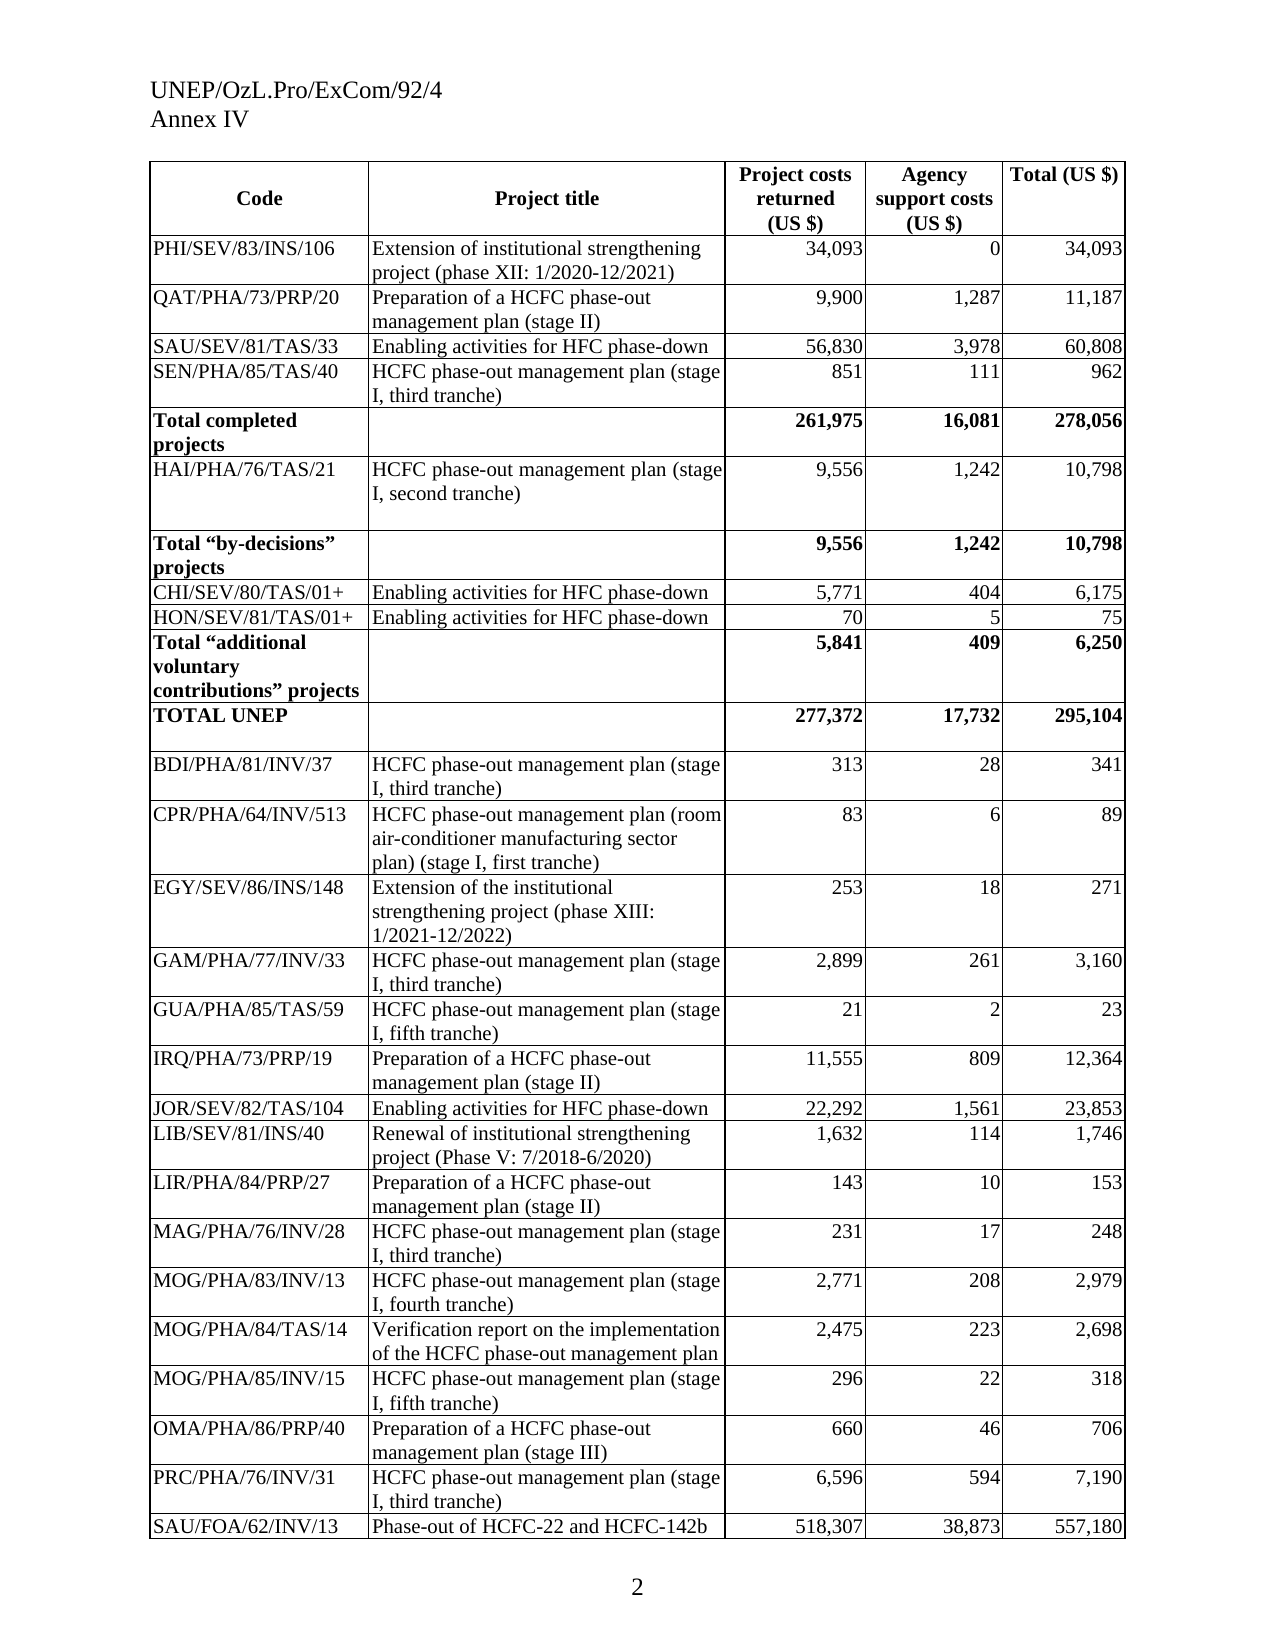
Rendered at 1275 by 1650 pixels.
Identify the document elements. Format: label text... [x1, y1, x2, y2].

table_cell PHI/SEV/83/INS/106 [151, 236, 368, 284]
table_cell 261,975 [726, 408, 865, 456]
table_cell 89 [1003, 801, 1124, 874]
table_cell 6,596 [726, 1465, 865, 1513]
table_cell 271 [1003, 875, 1124, 947]
table_cell HCFC phase-out management plan (stage I, fifth tranche) [369, 1366, 724, 1414]
table_cell LIR/PHA/84/PRP/27 [151, 1170, 368, 1218]
table_cell 295,104 [1003, 703, 1124, 751]
table_header Agency support costs (US $) [866, 162, 1002, 234]
table_cell HON/SEV/81/TAS/01+ [151, 605, 368, 629]
table_cell EGY/SEV/86/INS/148 [151, 875, 368, 947]
table_header Total (US $) [1003, 162, 1124, 234]
table_cell 5 [866, 605, 1002, 629]
table_cell 10 [866, 1170, 1002, 1218]
table_cell 3,978 [866, 334, 1002, 358]
table_cell 46 [866, 1416, 1002, 1464]
table_cell 809 [866, 1046, 1002, 1094]
table_cell 22 [866, 1366, 1002, 1414]
table_cell 0 [866, 236, 1002, 284]
table_cell GAM/PHA/77/INV/33 [151, 948, 368, 996]
table_cell [369, 531, 724, 579]
table_cell 1,242 [866, 531, 1002, 579]
table_cell Total completed projects [151, 408, 368, 456]
table_cell Enabling activities for HFC phase-down [369, 334, 724, 358]
table_cell 11,187 [1003, 285, 1124, 333]
table_cell 5,771 [726, 580, 865, 604]
table_cell CHI/SEV/80/TAS/01+ [151, 580, 368, 604]
table_cell 34,093 [1003, 236, 1124, 284]
table_cell SAU/FOA/62/INV/13 [151, 1514, 368, 1538]
table_cell Enabling activities for HFC phase-down [369, 1095, 724, 1119]
table_cell HAI/PHA/76/TAS/21 [151, 457, 368, 529]
table_cell 7,190 [1003, 1465, 1124, 1513]
table_cell 16,081 [866, 408, 1002, 456]
table_cell Preparation of a HCFC phase-out management plan (stage III) [369, 1416, 724, 1464]
table_cell 5,841 [726, 630, 865, 702]
table_cell 278,056 [1003, 408, 1124, 456]
table_cell Extension of institutional strengthening project (phase XII: 1/2020-12/2021) [369, 236, 724, 284]
table_cell 28 [866, 752, 1002, 800]
table_cell 1,561 [866, 1095, 1002, 1119]
table_cell 111 [866, 359, 1002, 407]
table_cell 1,242 [866, 457, 1002, 529]
table_cell HCFC phase-out management plan (stage I, fifth tranche) [369, 997, 724, 1045]
table_cell SAU/SEV/81/TAS/33 [151, 334, 368, 358]
table_cell [369, 703, 724, 751]
table_cell 10,798 [1003, 531, 1124, 579]
table_cell 409 [866, 630, 1002, 702]
table_cell OMA/PHA/86/PRP/40 [151, 1416, 368, 1464]
table_cell HCFC phase-out management plan (stage I, second tranche) [369, 457, 724, 529]
table_cell HCFC phase-out management plan (room air-conditioner manufacturing sector plan) (stage I, first tranche) [369, 801, 724, 874]
table_cell 9,900 [726, 285, 865, 333]
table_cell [369, 1514, 724, 1538]
table_cell TOTAL UNEP [151, 703, 368, 751]
table_cell 2,475 [726, 1317, 865, 1365]
table_cell Preparation of a HCFC phase-out management plan (stage II) [369, 1046, 724, 1094]
table_cell 21 [726, 997, 865, 1045]
table_cell CPR/PHA/64/INV/513 [151, 801, 368, 874]
table_cell 9,556 [726, 531, 865, 579]
table_cell 2,698 [1003, 1317, 1124, 1365]
table_cell [369, 630, 724, 702]
table_cell Total “additional voluntary contributions” projects [151, 630, 368, 702]
table_cell 1,287 [866, 285, 1002, 333]
table_cell 2 [866, 997, 1002, 1045]
table_cell 318 [1003, 1366, 1124, 1414]
table_cell MAG/PHA/76/INV/28 [151, 1219, 368, 1267]
table_cell 6,250 [1003, 630, 1124, 702]
table_cell Enabling activities for HFC phase-down [369, 580, 724, 604]
table_cell 248 [1003, 1219, 1124, 1267]
table_cell HCFC phase-out management plan (stage I, third tranche) [369, 359, 724, 407]
table_header Project title [369, 162, 724, 234]
table_cell 2,771 [726, 1268, 865, 1316]
table_cell HCFC phase-out management plan (stage I, third tranche) [369, 948, 724, 996]
table_cell SEN/PHA/85/TAS/40 [151, 359, 368, 407]
table_cell 3,160 [1003, 948, 1124, 996]
table_cell 594 [866, 1465, 1002, 1513]
table_cell PRC/PHA/76/INV/31 [151, 1465, 368, 1513]
table_cell 660 [726, 1416, 865, 1464]
table_cell 34,093 [726, 236, 865, 284]
table_cell 60,808 [1003, 334, 1124, 358]
table_cell JOR/SEV/82/TAS/104 [151, 1095, 368, 1119]
table_cell HCFC phase-out management plan (stage I, fourth tranche) [369, 1268, 724, 1316]
table_cell HCFC phase-out management plan (stage I, third tranche) [369, 1219, 724, 1267]
table_cell 23,853 [1003, 1095, 1124, 1119]
table_cell 313 [726, 752, 865, 800]
table_cell HCFC phase-out management plan (stage I, third tranche) [369, 1465, 724, 1513]
table_header Code [151, 162, 368, 234]
table_cell 12,364 [1003, 1046, 1124, 1094]
table_cell IRQ/PHA/73/PRP/19 [151, 1046, 368, 1094]
table_cell 11,555 [726, 1046, 865, 1094]
table_cell 9,556 [726, 457, 865, 529]
table_cell 23 [1003, 997, 1124, 1045]
table_cell GUA/PHA/85/TAS/59 [151, 997, 368, 1045]
table_cell Extension of the institutional strengthening project (phase XIII: 1/2021-12/2022) [369, 875, 724, 947]
table_cell 83 [726, 801, 865, 874]
table_cell 2,979 [1003, 1268, 1124, 1316]
table_cell 153 [1003, 1170, 1124, 1218]
table_cell 557,180 [1003, 1514, 1124, 1538]
table_cell HCFC phase-out management plan (stage I, third tranche) [369, 752, 724, 800]
table_cell [369, 408, 724, 456]
table_cell MOG/PHA/85/INV/15 [151, 1366, 368, 1414]
table_cell 277,372 [726, 703, 865, 751]
table_cell LIB/SEV/81/INS/40 [151, 1121, 368, 1169]
table_cell Enabling activities for HFC phase-down [369, 605, 724, 629]
table_cell BDI/PHA/81/INV/37 [151, 752, 368, 800]
table_cell 518,307 [726, 1514, 865, 1538]
table_cell 1,746 [1003, 1121, 1124, 1169]
table_cell 10,798 [1003, 457, 1124, 529]
table_cell Verification report on the implementation of the HCFC phase-out management plan [369, 1317, 724, 1365]
table_cell 296 [726, 1366, 865, 1414]
table_cell 56,830 [726, 334, 865, 358]
table_cell 17,732 [866, 703, 1002, 751]
table_cell 208 [866, 1268, 1002, 1316]
table_cell 261 [866, 948, 1002, 996]
table_cell 6 [866, 801, 1002, 874]
table_cell 38,873 [866, 1514, 1002, 1538]
table_cell MOG/PHA/83/INV/13 [151, 1268, 368, 1316]
table_cell Preparation of a HCFC phase-out management plan (stage II) [369, 285, 724, 333]
table_cell 404 [866, 580, 1002, 604]
table_cell 231 [726, 1219, 865, 1267]
table_cell 114 [866, 1121, 1002, 1169]
table_cell Preparation of a HCFC phase-out management plan (stage II) [369, 1170, 724, 1218]
table_cell QAT/PHA/73/PRP/20 [151, 285, 368, 333]
table_cell 2,899 [726, 948, 865, 996]
table_cell 17 [866, 1219, 1002, 1267]
table_cell 70 [726, 605, 865, 629]
table_cell 962 [1003, 359, 1124, 407]
table_cell 253 [726, 875, 865, 947]
table_cell 341 [1003, 752, 1124, 800]
table_cell 75 [1003, 605, 1124, 629]
table_cell 6,175 [1003, 580, 1124, 604]
table_cell 22,292 [726, 1095, 865, 1119]
table_header Project costs returned (US $) [726, 162, 865, 234]
table_cell 143 [726, 1170, 865, 1218]
table_cell 706 [1003, 1416, 1124, 1464]
table_cell 1,632 [726, 1121, 865, 1169]
table_cell 223 [866, 1317, 1002, 1365]
table_cell 18 [866, 875, 1002, 947]
table_cell 851 [726, 359, 865, 407]
table_cell Renewal of institutional strengthening project (Phase V: 7/2018-6/2020) [369, 1121, 724, 1169]
table_cell MOG/PHA/84/TAS/14 [151, 1317, 368, 1365]
table_cell Total “by-decisions” projects [151, 531, 368, 579]
